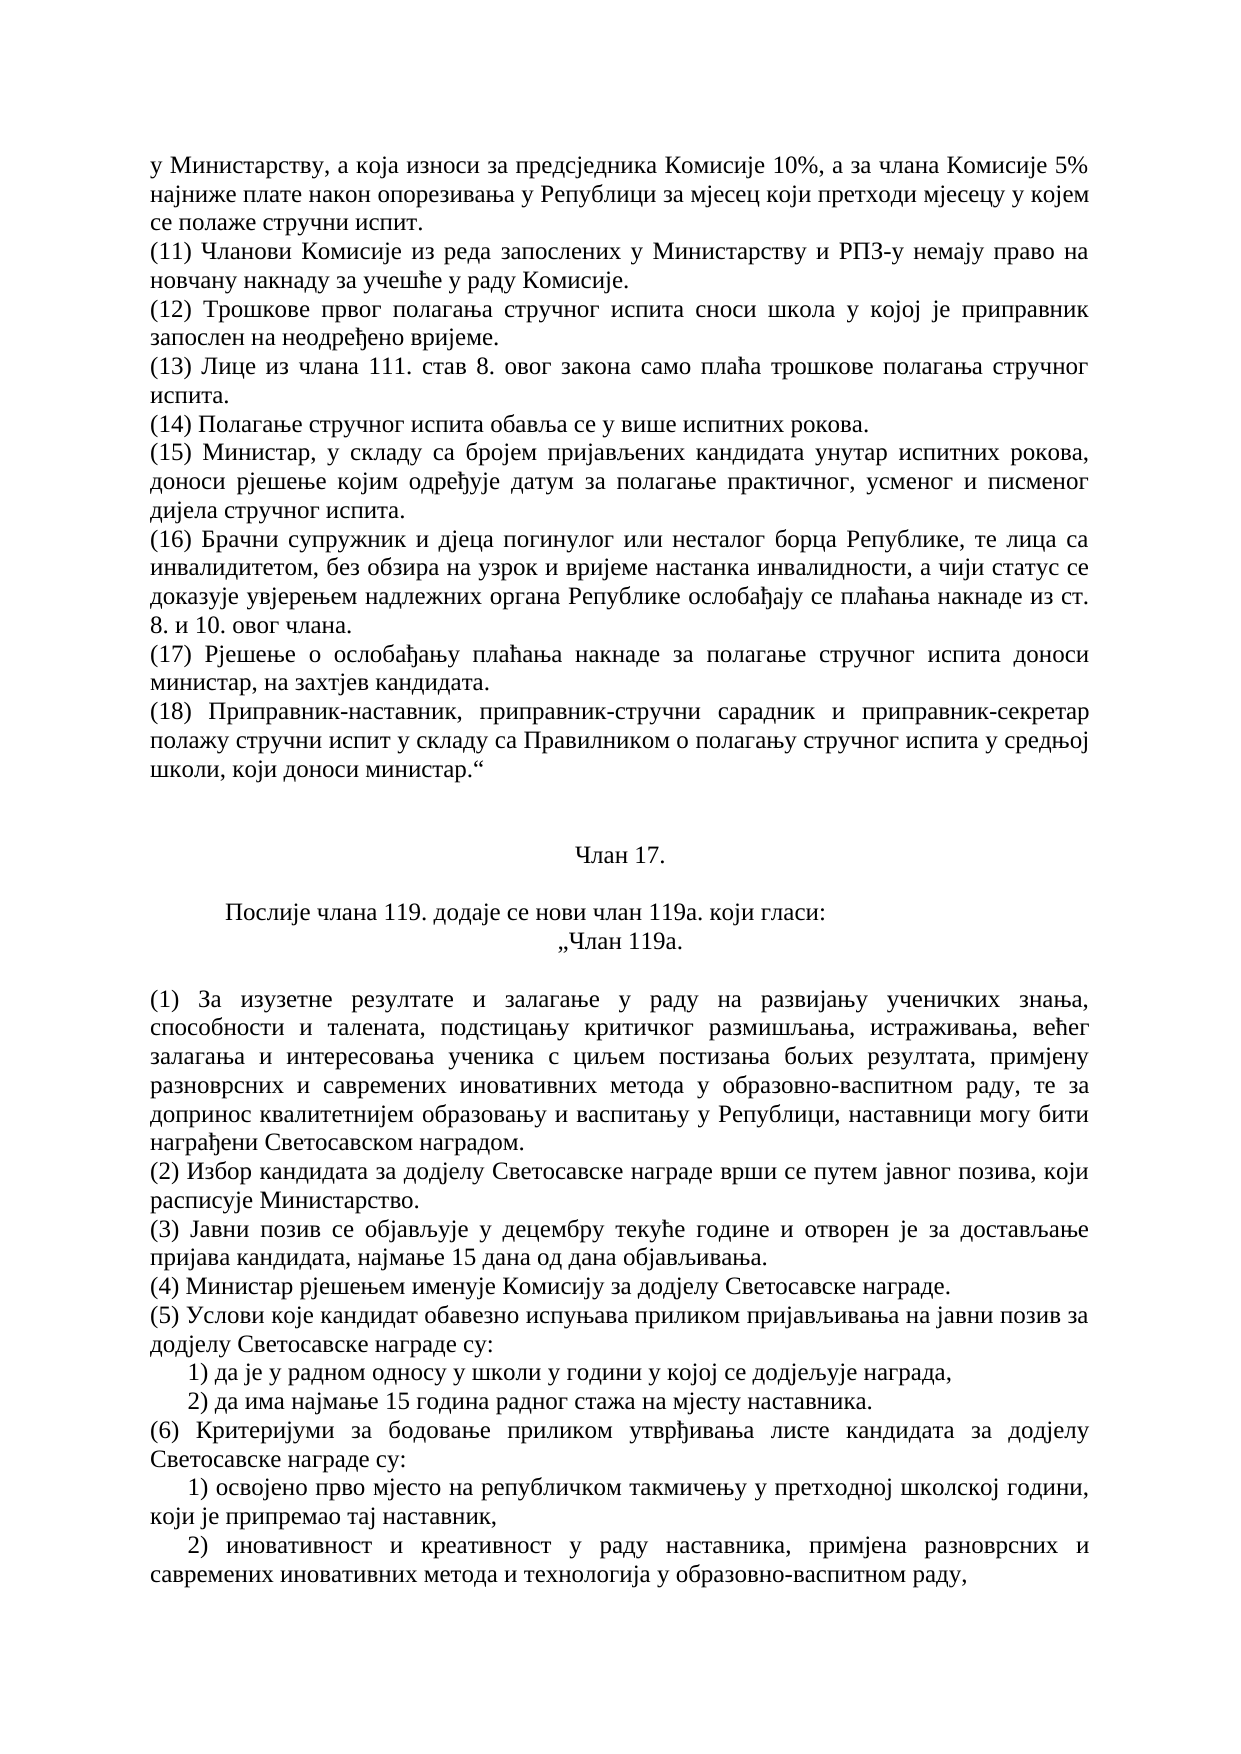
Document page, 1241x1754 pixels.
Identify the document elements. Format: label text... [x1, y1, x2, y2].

text (16) Брачни супружник и дјеца погинулог или несталог борца Републике, те лица са инвалидитетом, без обзира на узрок и вријеме настанка инвалидности, а чији статус се доказује увјерењем надлежних органа Републике ослобађају се плаћања накнаде из ст. 8. и 10. овог члана. [150, 524, 1090, 639]
text (5) Услови које кандидат обавезно испуњава приликом пријављивања на јавни позив за додјелу Светосавске награде су: [150, 1300, 1090, 1357]
text (12) Трошкове првог полагања стручног испита сноси школа у којој је приправник запослен на неодређено вријеме. [150, 294, 1090, 351]
text „Члан 119а. [150, 926, 1090, 955]
text Послије члана 119. додаје се нови члан 119а. који гласи: [150, 897, 1090, 926]
text (15) Министар, у складу са бројем пријављених кандидата унутар испитних рокова, доноси рјешење којим одређује датум за полагање практичног, усменог и писменог дијела стручног испита. [150, 437, 1090, 524]
text 2) иновативност и креативност у раду наставника, примјена разноврсних и савремених иновативних метода и технологија у образовно-васпитном раду, [150, 1530, 1090, 1587]
text (11) Чланови Комисије из реда запослених у Министарству и РПЗ-у немају право на новчану накнаду за учешће у раду Комисије. [150, 236, 1090, 294]
text (17) Рјешење о ослобађању плаћања накнаде за полагање стручног испита доноси министар, на захтјев кандидата. [150, 639, 1090, 696]
text 1) да је у радном односу у школи у години у којој се додјељује награда, [150, 1357, 1090, 1386]
text (2) Избор кандидата за додјелу Светосавске награде врши се путем јавног позива, који расписује Министарство. [150, 1156, 1090, 1214]
text (18) Приправник-наставник, приправник-стручни сарадник и приправник-секретар полажу стручни испит у складу са Правилником o полагању стручног испита у средњој школи, који доноси министар.“ [150, 696, 1090, 782]
text Члан 17. [150, 840, 1090, 869]
text (6) Критеријуми за бодовање приликом утврђивања листе кандидата за додјелу Светосавске награде су: [150, 1415, 1090, 1472]
text (1) За изузетне резултате и залагање у раду на развијању ученичких знања, способности и талената, подстицању критичког размишљања, истраживања, већег залагања и интересовања ученика с циљем постизања бољих резултата, примјену разноврсних и савремених иновативних метода у образовно-васпитном раду, те за допринос квалитетнијем образовању и васпитању у Републици, наставници могу бити награђени Светосавском наградом. [150, 984, 1090, 1156]
text (13) Лице из члана 111. став 8. овог закона само плаћа трошкове полагања стручног испита. [150, 351, 1090, 409]
text (3) Јавни позив се објављује у децембру текуће године и отворен је за достављање пријава кандидата, најмање 15 дана од дана објављивања. [150, 1214, 1090, 1271]
text (14) Полагање стручног испита обавља се у више испитних рокова. [150, 409, 1090, 437]
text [150, 150, 1090, 236]
text 2) да има најмање 15 година радног стажа на мјесту наставника. [150, 1386, 1090, 1415]
text (4) Министар рјешењем именује Комисију за додјелу Светосавске награде. [150, 1271, 1090, 1300]
text 1) освојено прво мјесто на републичком такмичењу у претходној школској години, који је припремао тај наставник, [150, 1472, 1090, 1530]
